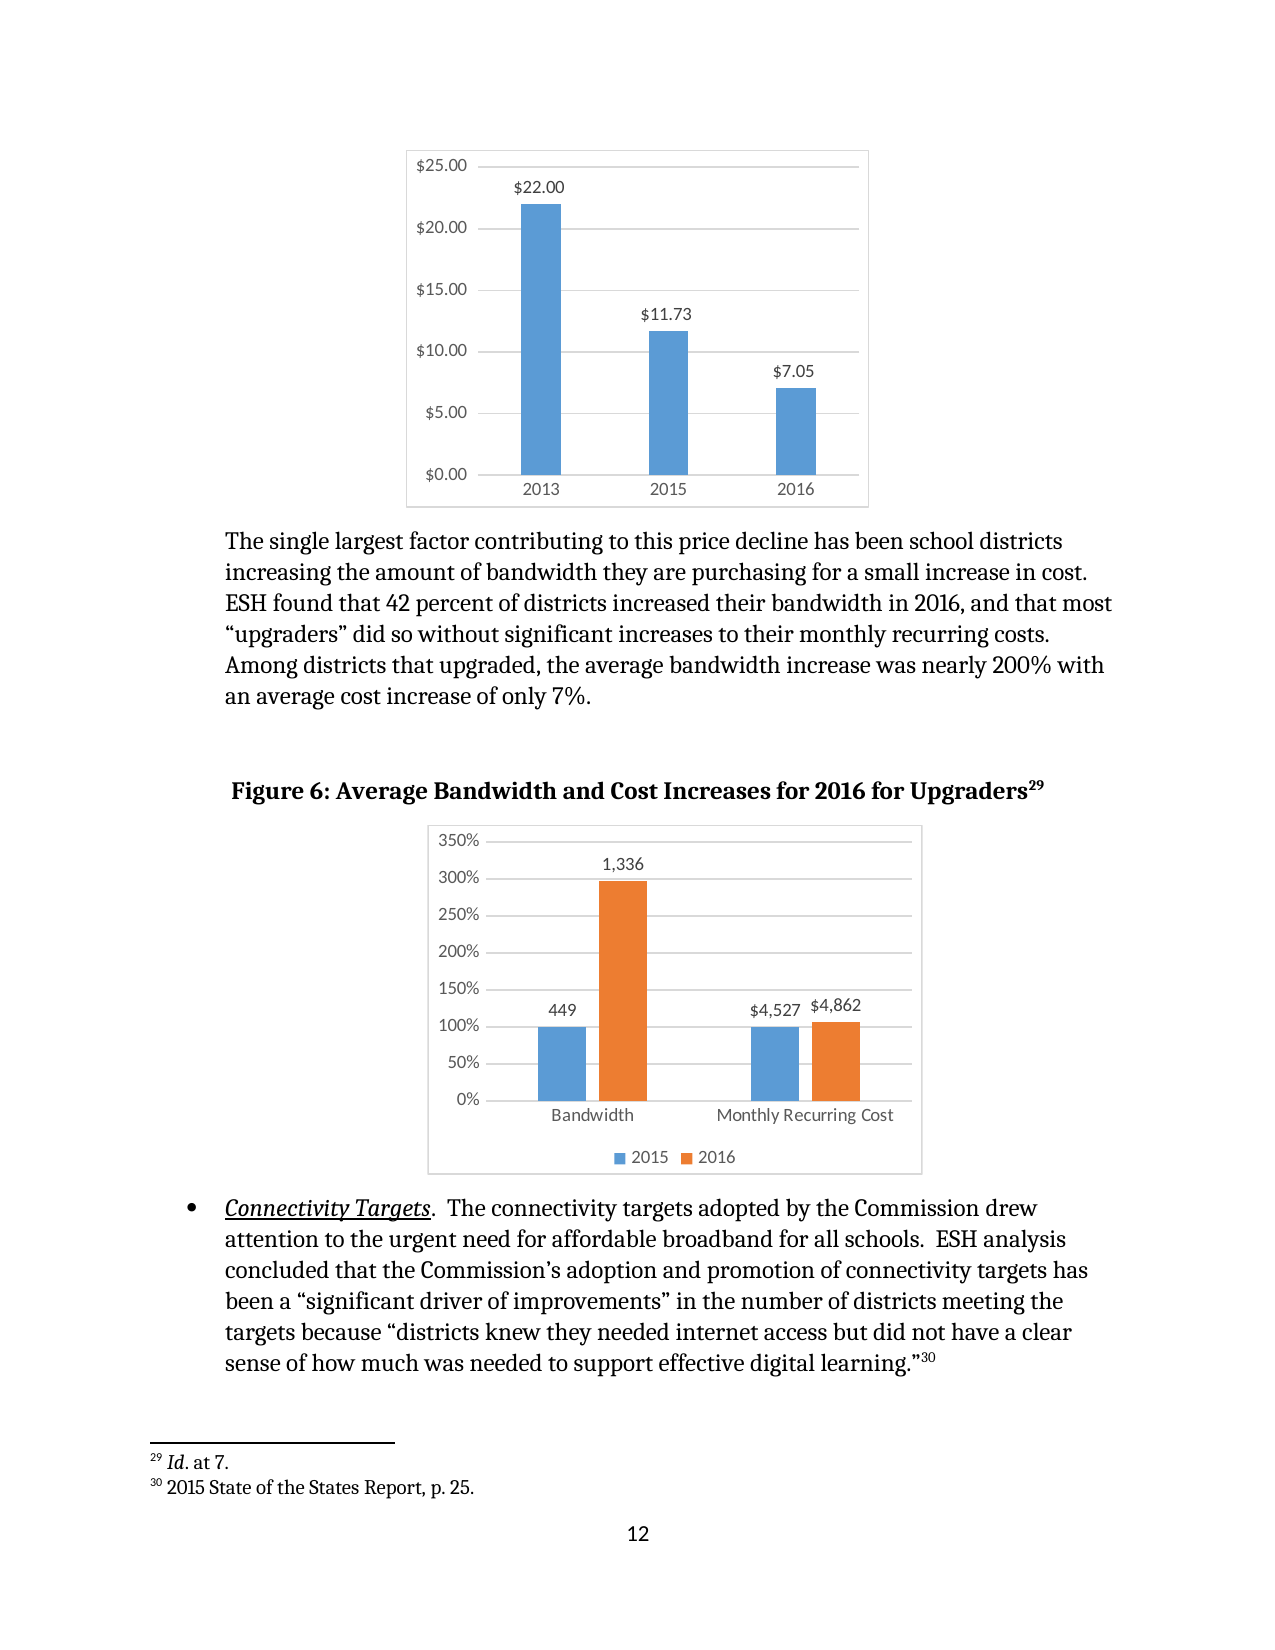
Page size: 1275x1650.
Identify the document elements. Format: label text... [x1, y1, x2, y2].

text The single largest factor contributing to this price decline has been school districts increasing the amount of bandwidth they are purchasing for a small increase in cost. ESH found that 42 percent of districts increased their bandwidth in 2016, and that most “upgraders” did so without significant increases to their monthly recurring costs. Among districts that upgraded, the average bandwidth increase was nearly 200% with an average cost increase of only 7%. [225, 527, 1125, 711]
list Connectivity Targets. The connectivity targets adopted by the Commission drew attention to the urgent need for affordable broadband for all schools. ESH analysis concluded that the Commission’s adoption and promotion of connectivity targets has been a “significant driver of improvements” in the number of districts meeting the targets because “districts knew they needed internet access but did not have a clear sense of how much was needed to support effective digital learning.” [187, 1194, 1125, 1378]
text Figure 6: Average Bandwidth and Cost Increases for 2016 for Upgraders [150, 777, 1125, 806]
